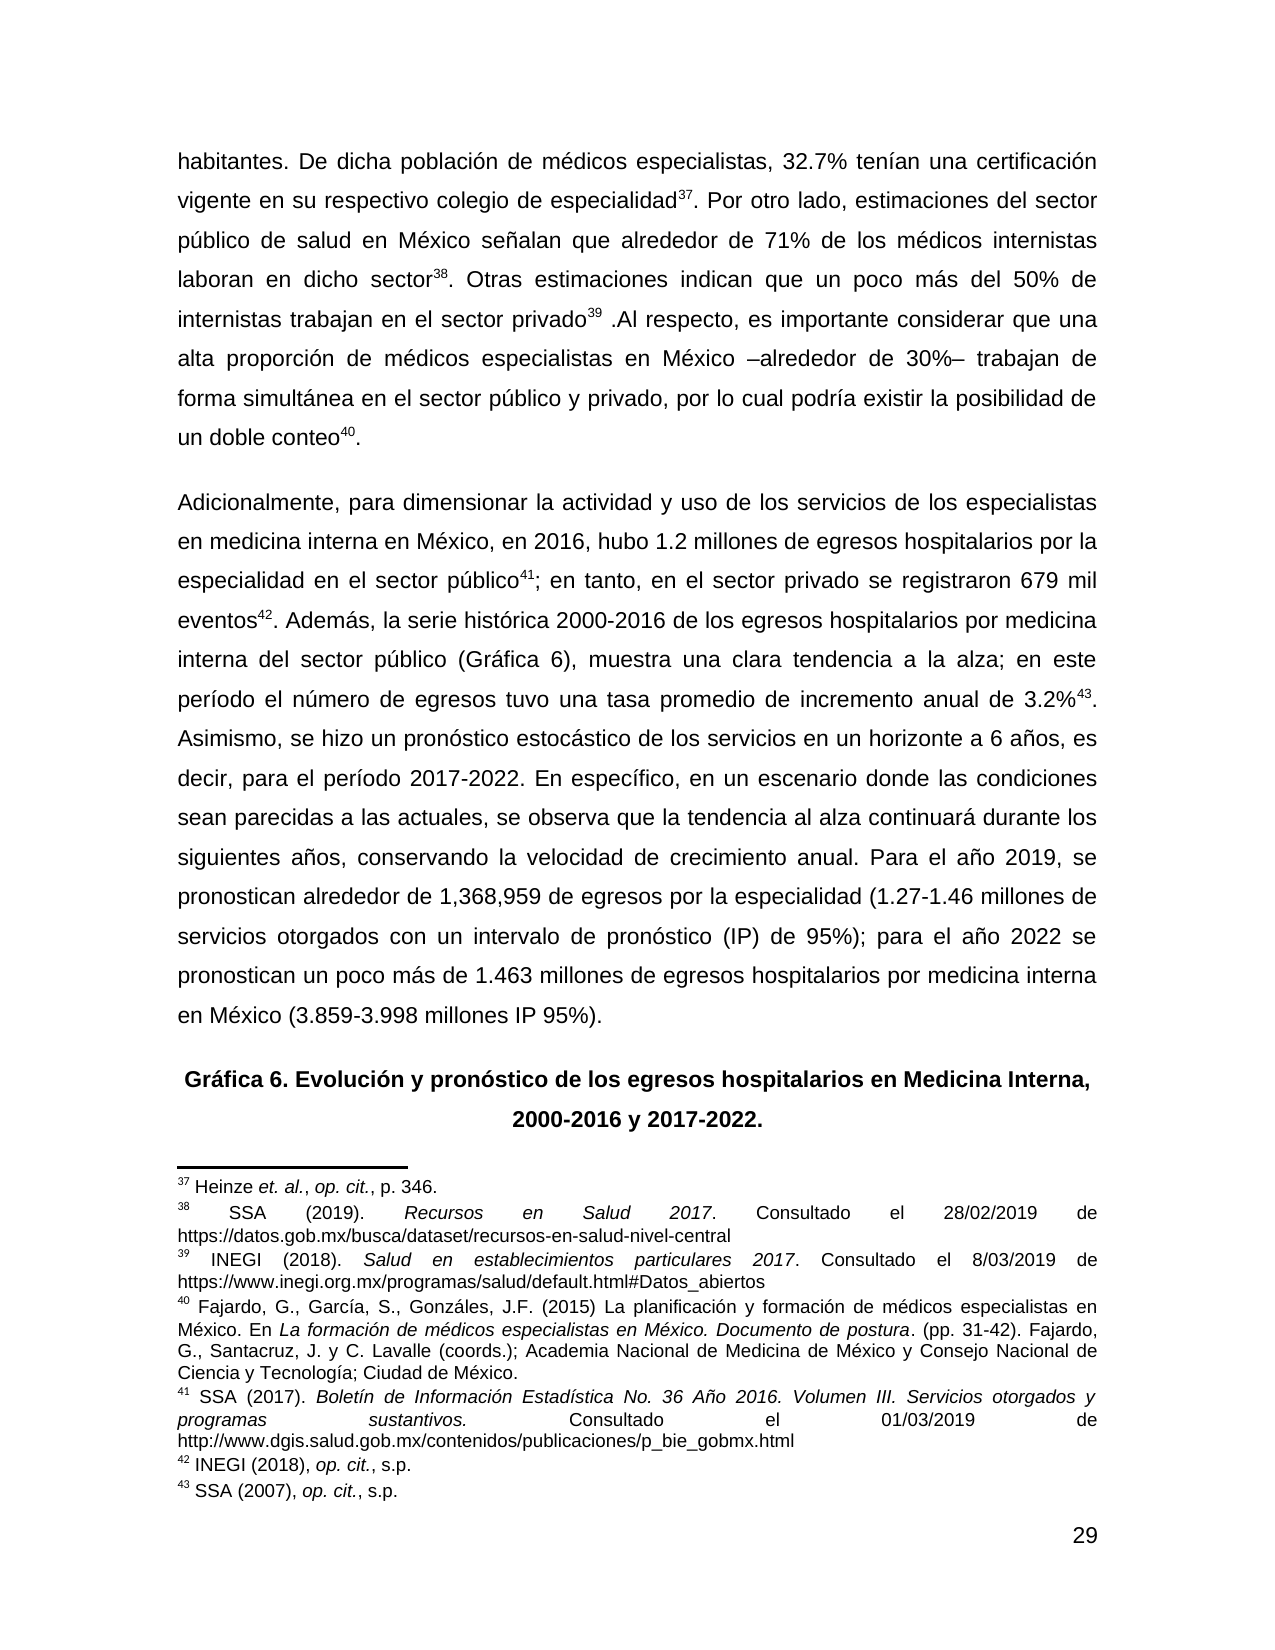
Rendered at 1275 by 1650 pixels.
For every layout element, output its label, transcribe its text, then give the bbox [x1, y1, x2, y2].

text Adicionalmente, para dimensionar la actividad y uso de los servicios de los especialistas en medicina interna en México, en 2016, hubo 1.2 millones de egresos hospitalarios por la especialidad en el sector público; en tanto, en el sector privado se registraron 679 mil eventos. Además, la serie histórica 2000-2016 de los egresos hospitalarios por medicina interna del sector público (Gráfica 6), muestra una clara tendencia a la alza; en este período el número de egresos tuvo una tasa promedio de incremento anual de 3.2%. Asimismo, se hizo un pronóstico estocástico de los servicios en un horizonte a 6 años, es decir, para el período 2017-2022. En específico, en un escenario donde las condiciones sean parecidas a las actuales, se observa que la tendencia al alza continuará durante los siguientes años, conservando la velocidad de crecimiento anual. Para el año 2019, se pronostican alrededor de 1,368,959 de egresos por la especialidad (1.27-1.46 millones de servicios otorgados con un intervalo de pronóstico (IP) de 95%); para el año 2022 se pronostican un poco más de 1.463 millones de egresos hospitalarios por medicina interna en México (3.859-3.998 millones IP 95%). [177, 488, 1098, 1028]
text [177, 148, 1098, 450]
text Gráfica 6. Evolución y pronóstico de los egresos hospitalarios en Medicina Interna, 2000-2016 y 2017-2022. [177, 1066, 1098, 1132]
